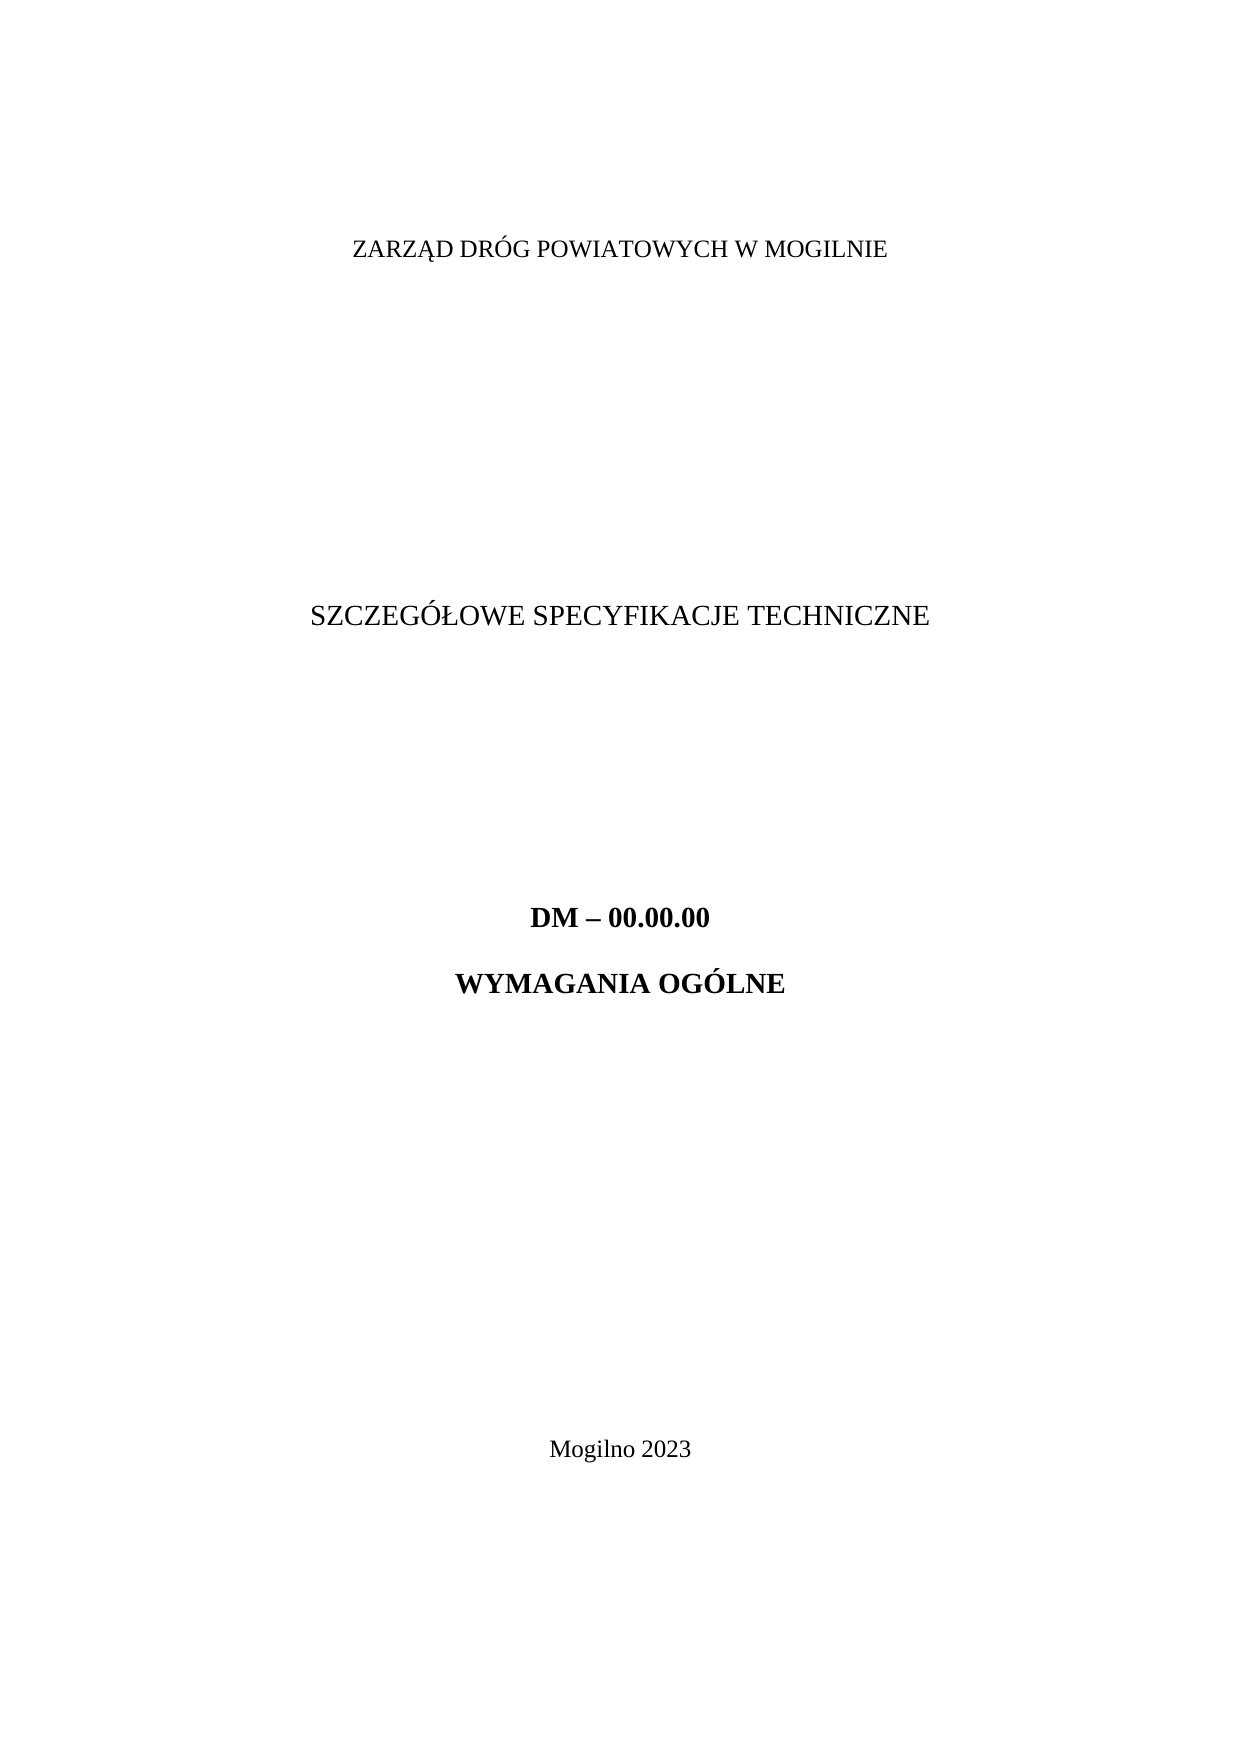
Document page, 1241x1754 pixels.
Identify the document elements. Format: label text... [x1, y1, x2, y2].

text Mogilno 2023 [130, 1434, 1110, 1463]
text ZARZĄD DRÓG POWIATOWYCH W MOGILNIE [130, 234, 1110, 263]
text WYMAGANIA OGÓLNE [130, 966, 1110, 999]
text DM – 00.00.00 [130, 900, 1110, 933]
text SZCZEGÓŁOWE SPECYFIKACJE TECHNICZNE [130, 598, 1110, 632]
